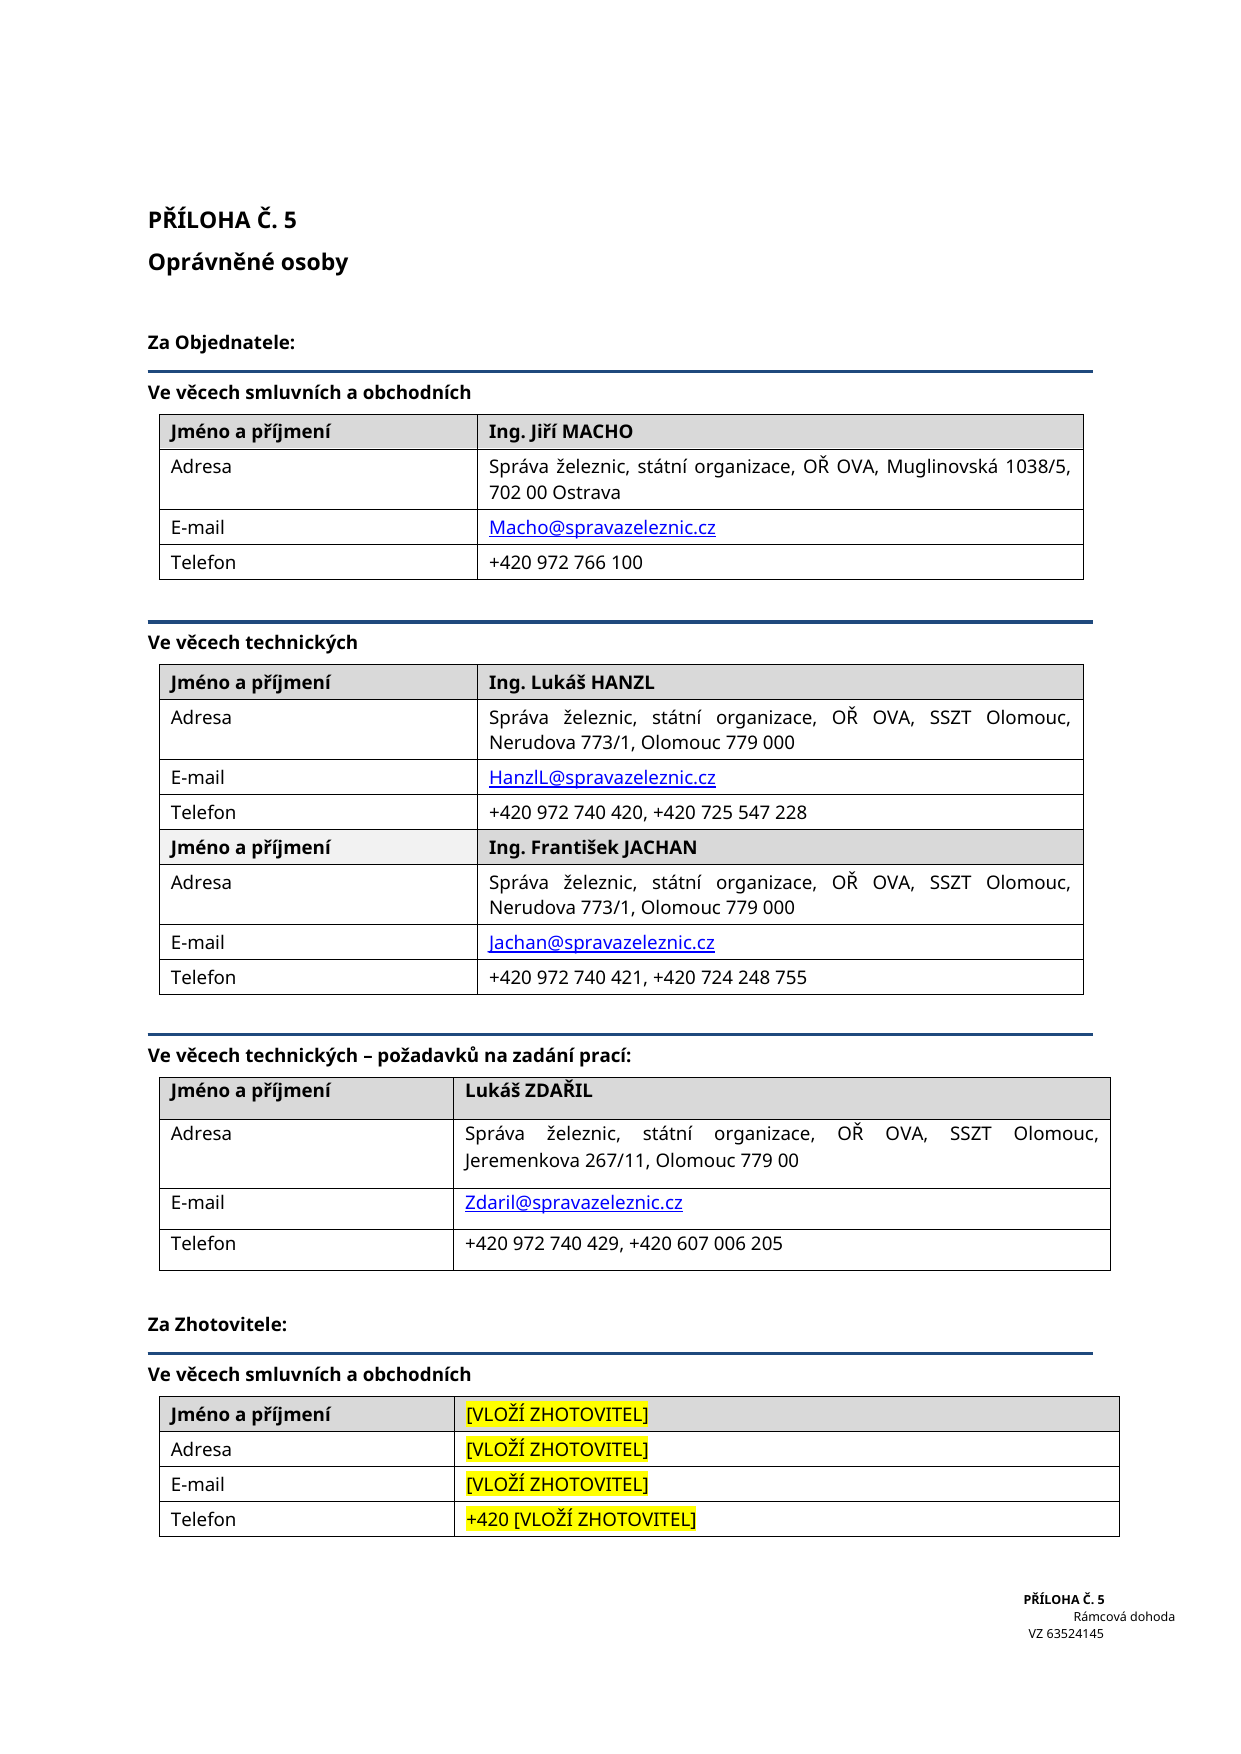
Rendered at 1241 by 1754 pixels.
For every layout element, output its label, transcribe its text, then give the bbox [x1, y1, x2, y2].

table_cell E-mail [160, 1189, 453, 1229]
table_cell E-mail [160, 510, 477, 544]
text Příloha č. 5 [148, 206, 1093, 235]
text Ve věcech smluvních a obchodních [148, 1355, 1093, 1387]
table_cell +420 972 740 421, +420 724 248 755 [478, 960, 1083, 994]
table_cell Telefon [160, 795, 477, 829]
table_cell Ing. František JACHAN [478, 830, 1083, 864]
text Ve věcech technických [148, 624, 1093, 655]
table_cell Adresa [160, 865, 477, 924]
table_cell Jméno a příjmení [160, 830, 477, 864]
table_cell Správa železnic, státní organizace, OŘ OVA, SSZT Olomouc, Nerudova 773/1, Olomouc 779 000 [478, 700, 1083, 759]
table_cell Macho@spravazeleznic.cz [478, 510, 1083, 544]
text Za Objednatele: [148, 329, 1093, 355]
table_cell Telefon [160, 960, 477, 994]
table_cell Správa železnic, státní organizace, OŘ OVA, SSZT Olomouc, Jeremenkova 267/11, Olomouc 779 00 [454, 1120, 1110, 1188]
table_header Lukáš ZDAŘIL [454, 1078, 1110, 1119]
table_cell Zdaril@spravazeleznic.cz [454, 1189, 1110, 1229]
table_header Jméno a příjmení [160, 665, 477, 699]
table_cell Adresa [160, 1120, 453, 1188]
table_cell Adresa [160, 1432, 454, 1466]
table_cell +420 972 766 100 [478, 545, 1083, 579]
table_header Jméno a příjmení [160, 1397, 454, 1431]
table_header Jméno a příjmení [160, 415, 477, 448]
table_cell E-mail [160, 760, 477, 794]
table_cell Správa železnic, státní organizace, OŘ OVA, Muglinovská 1038/5, 702 00 Ostrava [478, 450, 1083, 509]
table_cell +420 [VLOŽÍ ZHOTOVITEL] [455, 1502, 1119, 1536]
table_cell HanzlL@spravazeleznic.cz [478, 760, 1083, 794]
table_cell E-mail [160, 1467, 454, 1501]
table_cell E-mail [160, 925, 477, 959]
table_cell Adresa [160, 450, 477, 509]
table_cell +420 972 740 420, +420 725 547 228 [478, 795, 1083, 829]
text Za Zhotovitele: [148, 1312, 1093, 1337]
text Ve věcech smluvních a obchodních [148, 373, 1093, 405]
table_header Jméno a příjmení [160, 1078, 453, 1119]
table_header [VLOŽÍ ZHOTOVITEL] [455, 1397, 1119, 1431]
table_cell Jachan@spravazeleznic.cz [478, 925, 1083, 959]
table_cell [VLOŽÍ ZHOTOVITEL] [455, 1467, 1119, 1501]
table_header Ing. Lukáš HANZL [478, 665, 1083, 699]
table_cell Správa železnic, státní organizace, OŘ OVA, SSZT Olomouc, Nerudova 773/1, Olomouc 779 000 [478, 865, 1083, 924]
table_cell [VLOŽÍ ZHOTOVITEL] [455, 1432, 1119, 1466]
table_cell Telefon [160, 1502, 454, 1536]
table_cell Telefon [160, 1230, 453, 1270]
table_cell +420 972 740 429, +420 607 006 205 [454, 1230, 1110, 1270]
text Oprávněné osoby [148, 247, 1093, 276]
text Ve věcech technických – požadavků na zadání prací: [148, 1036, 1093, 1068]
table_cell Telefon [160, 545, 477, 579]
table_cell Adresa [160, 700, 477, 759]
table_header Ing. Jiří MACHO [478, 415, 1083, 448]
